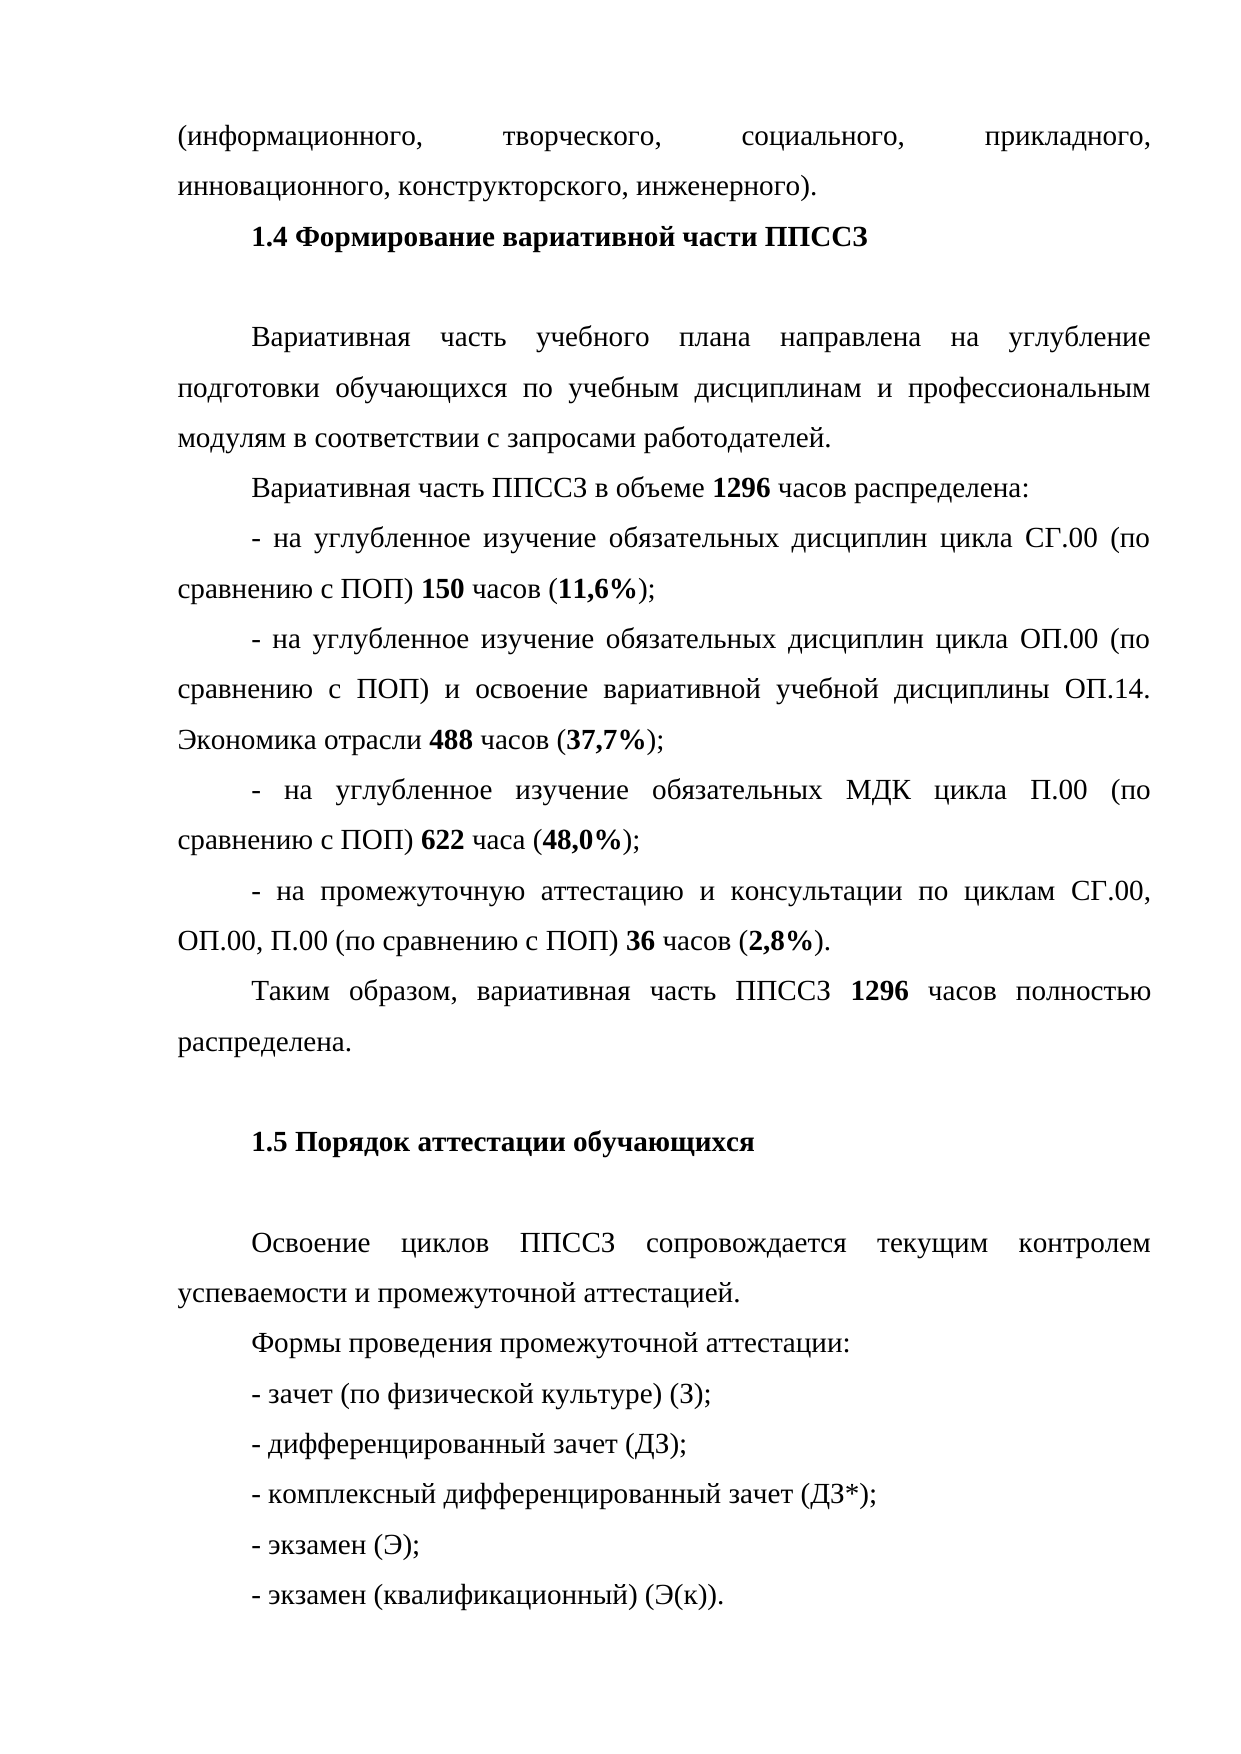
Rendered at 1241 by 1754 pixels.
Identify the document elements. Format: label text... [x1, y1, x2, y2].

text - на углубленное изучение обязательных МДК цикла П.00 (по сравнению с ПОП) 622 часа (48,0%); [177, 772, 1152, 856]
text - экзамен (квалификационный) (Э(к)). [177, 1577, 1152, 1611]
text - на углубленное изучение обязательных дисциплин цикла СГ.00 (по сравнению с ПОП) 150 часов (11,6%); [177, 521, 1152, 604]
text Таким образом, вариативная часть ППССЗ 1296 часов полностью распределена. [177, 973, 1152, 1057]
text 1.5 Порядок аттестации обучающихся [177, 1124, 1152, 1158]
text Вариативная часть учебного плана направлена на углубление подготовки обучающихся по учебным дисциплинам и профессиональным модулям в соответствии с запросами работодателей. [177, 319, 1152, 453]
text - на углубленное изучение обязательных дисциплин цикла ОП.00 (по сравнению с ПОП) и освоение вариативной учебной дисциплины ОП.14. Экономика отрасли 488 часов (37,7%); [177, 621, 1152, 755]
text Освоение циклов ППССЗ сопровождается текущим контролем успеваемости и промежуточной аттестацией. [177, 1225, 1152, 1309]
text 1.4 Формирование вариативной части ППССЗ [177, 219, 1152, 252]
text Вариативная часть ППССЗ в объеме 1296 часов распределена: [177, 470, 1152, 504]
text - комплексный дифференцированный зачет (ДЗ*); [177, 1477, 1152, 1510]
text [177, 118, 1152, 202]
text Формы проведения промежуточной аттестации: [177, 1326, 1152, 1359]
text - на промежуточную аттестацию и консультации по циклам СГ.00, ОП.00, П.00 (по сравнению с ПОП) 36 часов (2,8%). [177, 873, 1152, 957]
text - дифференцированный зачет (ДЗ); [177, 1426, 1152, 1460]
text - экзамен (Э); [177, 1527, 1152, 1560]
text - зачет (по физической культуре) (З); [177, 1376, 1152, 1409]
